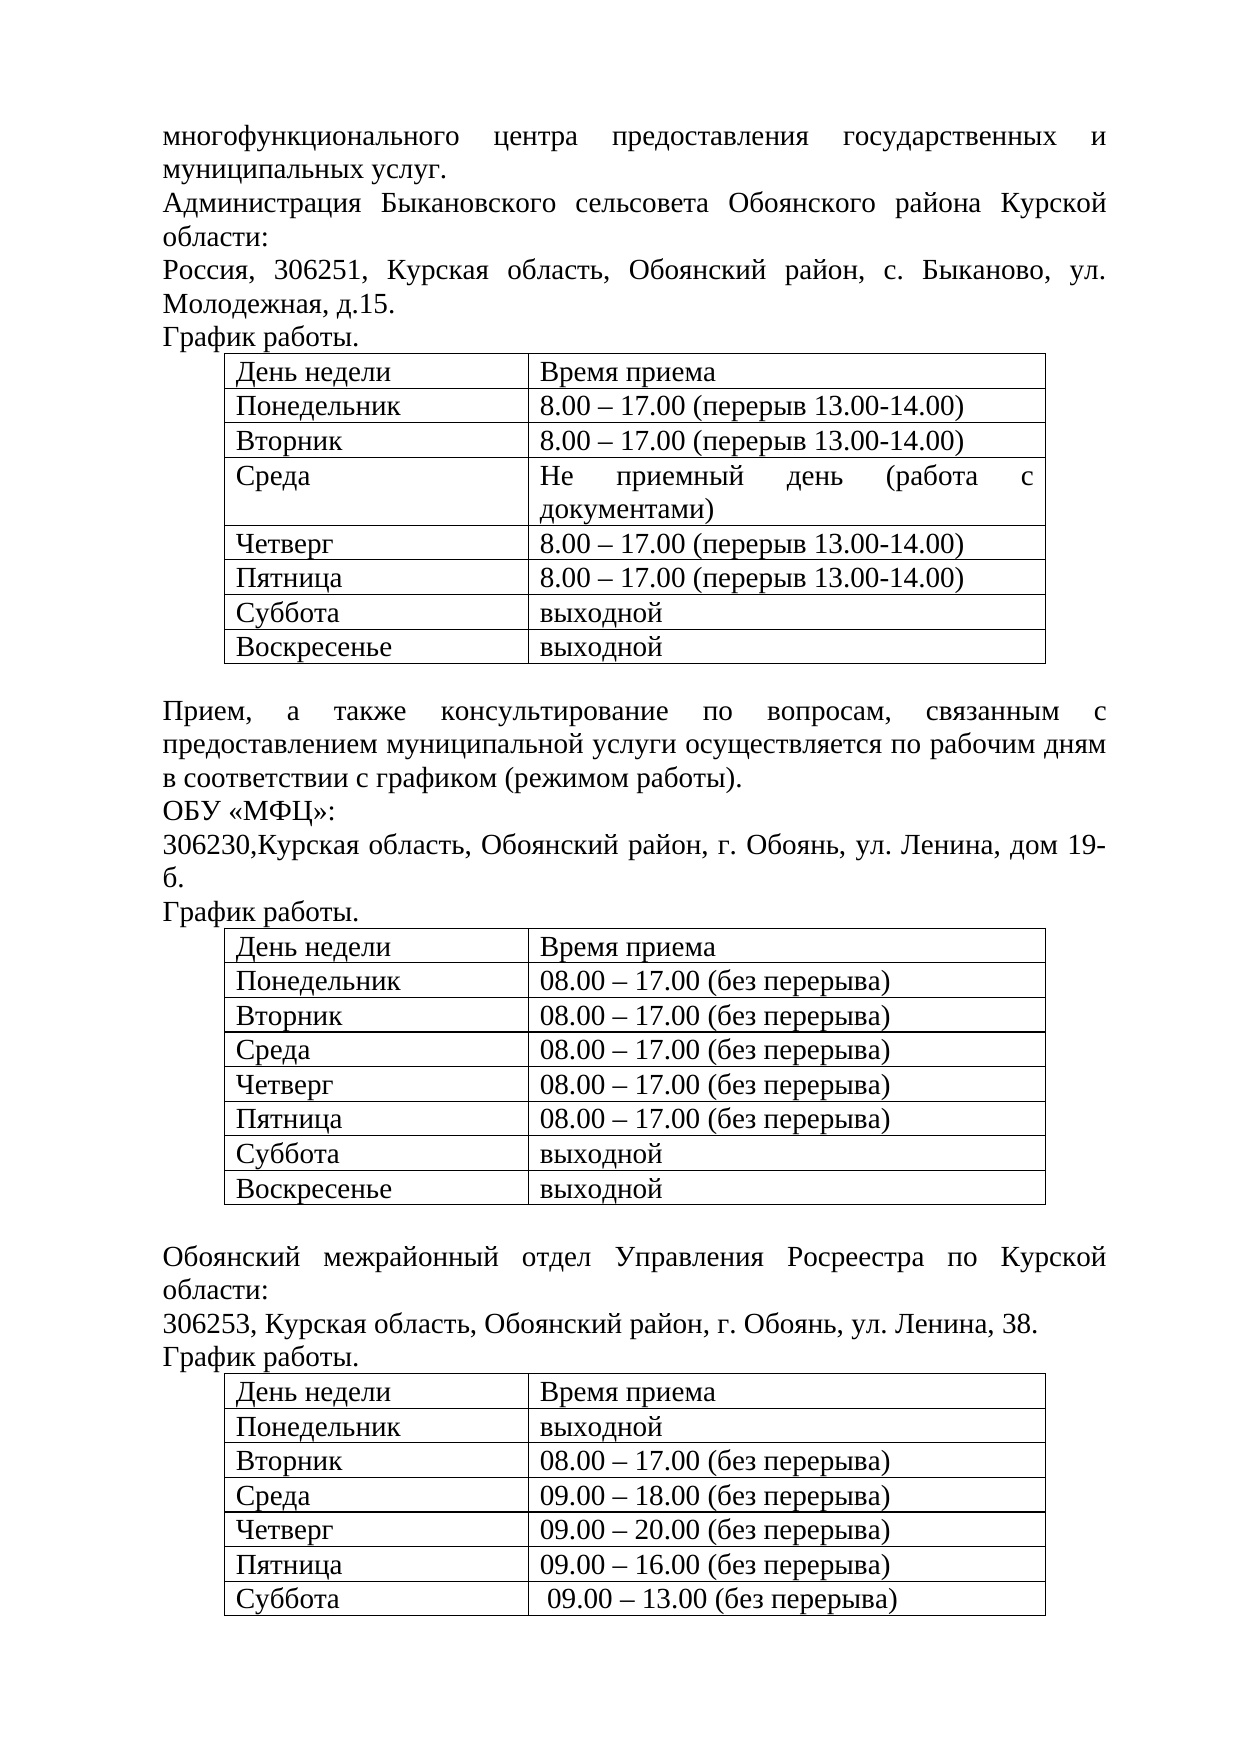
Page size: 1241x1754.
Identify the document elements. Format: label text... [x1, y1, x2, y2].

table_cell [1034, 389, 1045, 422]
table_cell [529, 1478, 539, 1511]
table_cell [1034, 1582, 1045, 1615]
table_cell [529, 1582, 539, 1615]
text График работы. [162, 1339, 1107, 1373]
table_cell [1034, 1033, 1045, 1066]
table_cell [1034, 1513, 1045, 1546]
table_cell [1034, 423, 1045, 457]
text График работы. [162, 894, 1107, 928]
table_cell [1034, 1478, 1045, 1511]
text Обоянский межрайонный отдел Управления Росреестра по Курской области: [162, 1239, 1107, 1306]
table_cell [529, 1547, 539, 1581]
table_cell Среда [225, 458, 528, 525]
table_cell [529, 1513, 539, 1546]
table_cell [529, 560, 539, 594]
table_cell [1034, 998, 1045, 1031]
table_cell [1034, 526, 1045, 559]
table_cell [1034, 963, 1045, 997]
text График работы. [162, 319, 1107, 353]
text Прием, а также консультирование по вопросам, связанным с предоставлением муниципальной услуги осуществляется по рабочим дням в соответствии с графиком (режимом работы). [162, 693, 1107, 793]
text 306253, Курская область, Обоянский район, г. Обоянь, ул. Ленина, 38. [162, 1306, 1107, 1339]
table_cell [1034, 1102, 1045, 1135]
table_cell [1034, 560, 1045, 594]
text Администрация Быкановского сельсовета Обоянского района Курской области: [162, 185, 1107, 252]
text 306230,Курская область, Обоянский район, г. Обоянь, ул. Ленина, дом 19-б. [162, 827, 1107, 894]
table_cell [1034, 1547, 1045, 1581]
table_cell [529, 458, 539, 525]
text Россия, 306251, Курская область, Обоянский район, с. Быканово, ул. Молодежная, д.15. [162, 252, 1107, 319]
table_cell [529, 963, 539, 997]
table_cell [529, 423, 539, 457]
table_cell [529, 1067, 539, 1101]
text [162, 118, 1107, 185]
text ОБУ «МФЦ»: [162, 793, 1107, 827]
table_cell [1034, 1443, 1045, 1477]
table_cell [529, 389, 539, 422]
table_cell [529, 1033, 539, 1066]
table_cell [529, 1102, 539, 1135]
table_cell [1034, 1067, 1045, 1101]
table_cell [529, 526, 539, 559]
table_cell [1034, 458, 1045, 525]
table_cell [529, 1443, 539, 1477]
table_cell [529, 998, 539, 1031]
